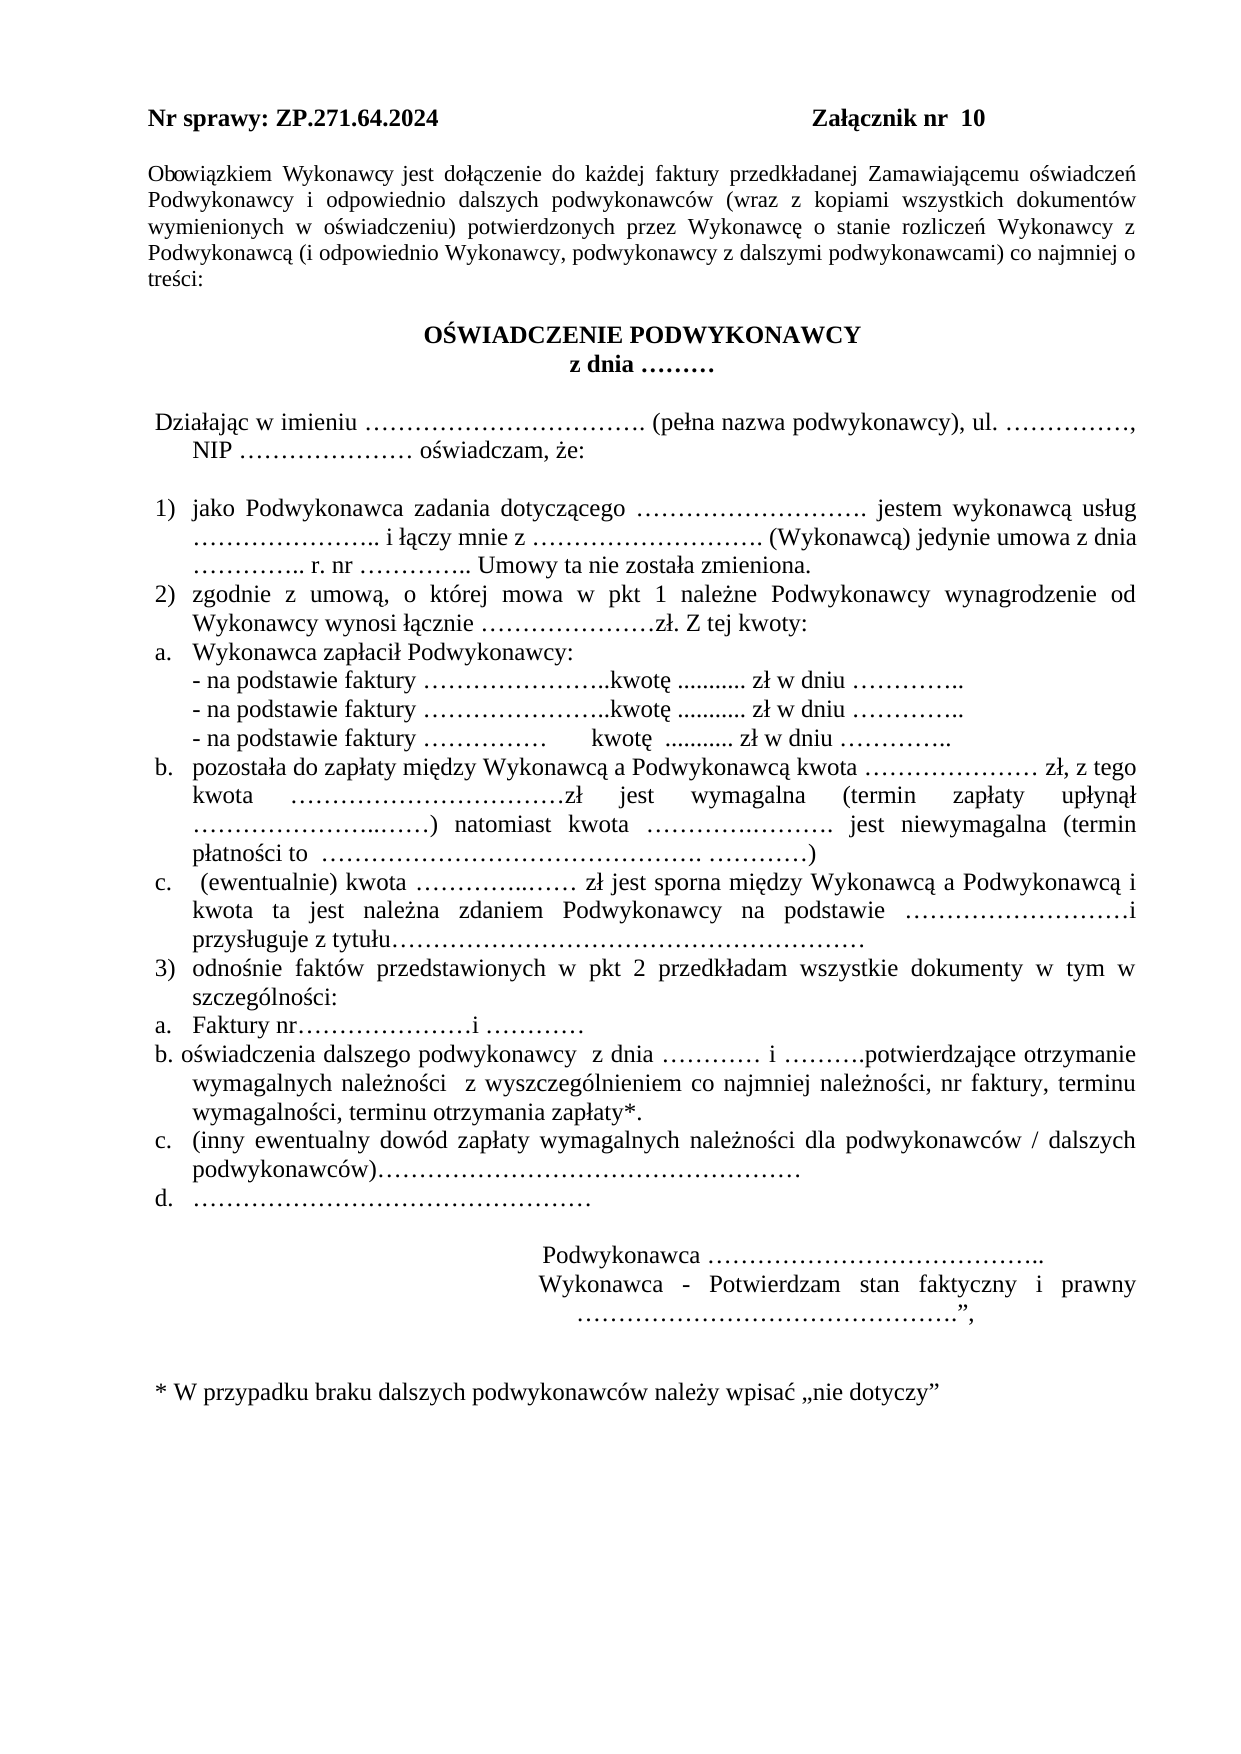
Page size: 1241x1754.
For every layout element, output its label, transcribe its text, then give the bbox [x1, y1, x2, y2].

text 3) odnośnie faktów przedstawionych w pkt 2 przedkładam wszystkie dokumenty w tym w szczególności: [154, 953, 1137, 1011]
text Podwykonawca ………………………………….. [154, 1241, 1137, 1269]
text - na podstawie faktury …………………..kwotę ........... zł w dniu ………….. [192, 666, 1137, 694]
text a. Faktury nr…………………i ………… [154, 1011, 1137, 1039]
text Działając w imieniu ……………………………. (pełna nazwa podwykonawcy), ul. ……………, NIP ………………… oświadczam, że: [154, 407, 1137, 464]
text b. pozostała do zapłaty między Wykonawcą a Podwykonawcą kwota ………………… zł, z tego kwota ……………………………zł jest wymagalna (termin zapłaty upłynął …………………..……) natomiast kwota ………….………. jest niewymagalna (termin płatności to ………………………………………. …………) [154, 752, 1137, 867]
text Nr sprawy: ZP.271.64.2024 Załącznik nr 10 [148, 103, 1137, 131]
text 1) jako Podwykonawca zadania dotyczącego ………………………. jestem wykonawcą usług ………………….. i łączy mnie z ………………………. (Wykonawcą) jedynie umowa z dnia ………….. r. nr ………….. Umowy ta nie została zmieniona. [154, 493, 1137, 579]
text c. (inny ewentualny dowód zapłaty wymagalnych należności dla podwykonawców / dalszych podwykonawców)…………………………………………… [154, 1126, 1137, 1183]
text OŚWIADCZENIE PODWYKONAWCY [148, 321, 1137, 349]
text d. ………………………………………… [154, 1183, 1137, 1212]
text a. Wykonawca zapłacił Podwykonawcy: [154, 637, 1137, 666]
text Wykonawca - Potwierdzam stan faktyczny i prawny ……………………………………….”, [538, 1269, 1137, 1327]
text 2) zgodnie z umową, o której mowa w pkt 1 należne Podwykonawcy wynagrodzenie od Wykonawcy wynosi łącznie …………………zł. Z tej kwoty: [154, 579, 1137, 637]
text * W przypadku braku dalszych podwykonawców należy wpisać „nie dotyczy” [154, 1377, 1137, 1406]
text - na podstawie faktury …………………..kwotę ........... zł w dniu ………….. [192, 694, 1137, 723]
text - na podstawie faktury …………… kwotę ........... zł w dniu ………….. [192, 723, 1137, 752]
text Obowiązkiem Wykonawcy jest dołączenie do każdej faktury przedkładanej Zamawiającemu oświadczeń Podwykonawcy i odpowiednio dalszych podwykonawców (wraz z kopiami wszystkich dokumentów wymienionych w oświadczeniu) potwierdzonych przez Wykonawcę o stanie rozliczeń Wykonawcy z Podwykonawcą (i odpowiednio Wykonawcy, podwykonawcy z dalszymi podwykonawcami) co najmniej o treści: [148, 160, 1137, 292]
text c. (ewentualnie) kwota …………..…… zł jest sporna między Wykonawcą a Podwykonawcą i kwota ta jest należna zdaniem Podwykonawcy na podstawie ………………………i przysługuje z tytułu………………………………………………… [154, 867, 1137, 953]
text z dnia ……… [148, 349, 1137, 378]
text b. oświadczenia dalszego podwykonawcy z dnia ………… i ……….potwierdzające otrzymanie wymagalnych należności z wyszczególnieniem co najmniej należności, nr faktury, terminu wymagalności, terminu otrzymania zapłaty*. [154, 1039, 1137, 1126]
